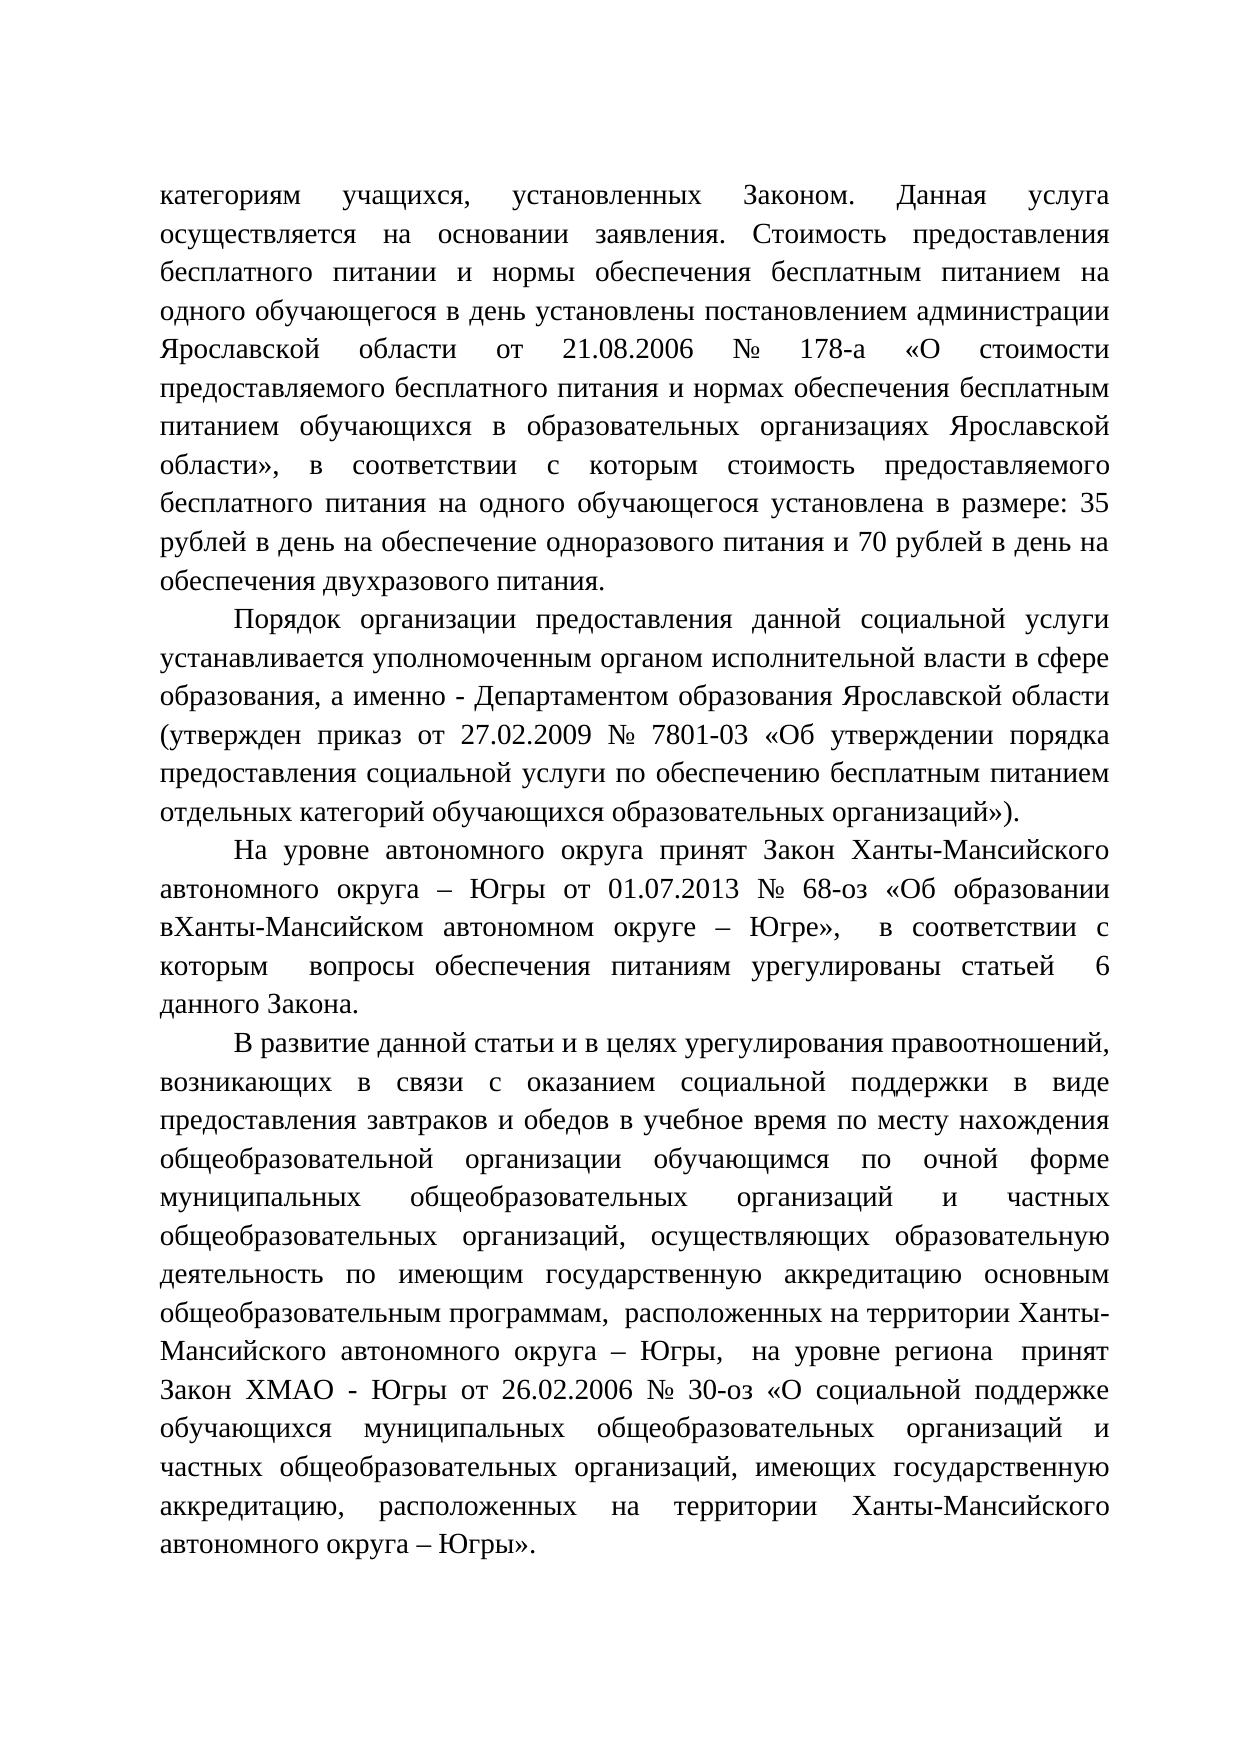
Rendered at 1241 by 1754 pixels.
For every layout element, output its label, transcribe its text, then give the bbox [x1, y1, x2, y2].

text В развитие данной статьи и в целях урегулирования правоотношений, возникающих в связи с оказанием социальной поддержки в виде предоставления завтраков и обедов в учебное время по месту нахождения общеобразовательной организации обучающимся по очной форме муниципальных общеобразовательных организаций и частных общеобразовательных организаций, осуществляющих образовательную деятельность по имеющим государственную аккредитацию основным общеобразовательным программам, расположенных на территории Ханты-Мансийского автономного округа – Югры, на уровне региона принят Закон ХМАО - Югры от 26.02.2006 № 30-оз «О социальной поддержке обучающихся муниципальных общеобразовательных организаций и частных общеобразовательных организаций, имеющих государственную аккредитацию, расположенных на территории Ханты-Мансийского автономного округа – Югры». [159, 1025, 1110, 1560]
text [159, 177, 1110, 596]
text Порядок организации предоставления данной социальной услуги устанавливается уполномоченным органом исполнительной власти в сфере образования, а именно - Департаментом образования Ярославской области (утвержден приказ от 27.02.2009 № 7801-03 «Об утверждении порядка предоставления социальной услуги по обеспечению бесплатным питанием отдельных категорий обучающихся образовательных организаций»). [159, 601, 1110, 827]
text На уровне автономного округа принят Закон Ханты-Мансийского автономного округа – Югры от 01.07.2013 № 68-оз «Об образовании вХанты-Мансийском автономном округе – Югре», в соответствии с которым вопросы обеспечения питаниям урегулированы статьей 6 данного Закона. [159, 832, 1110, 1020]
